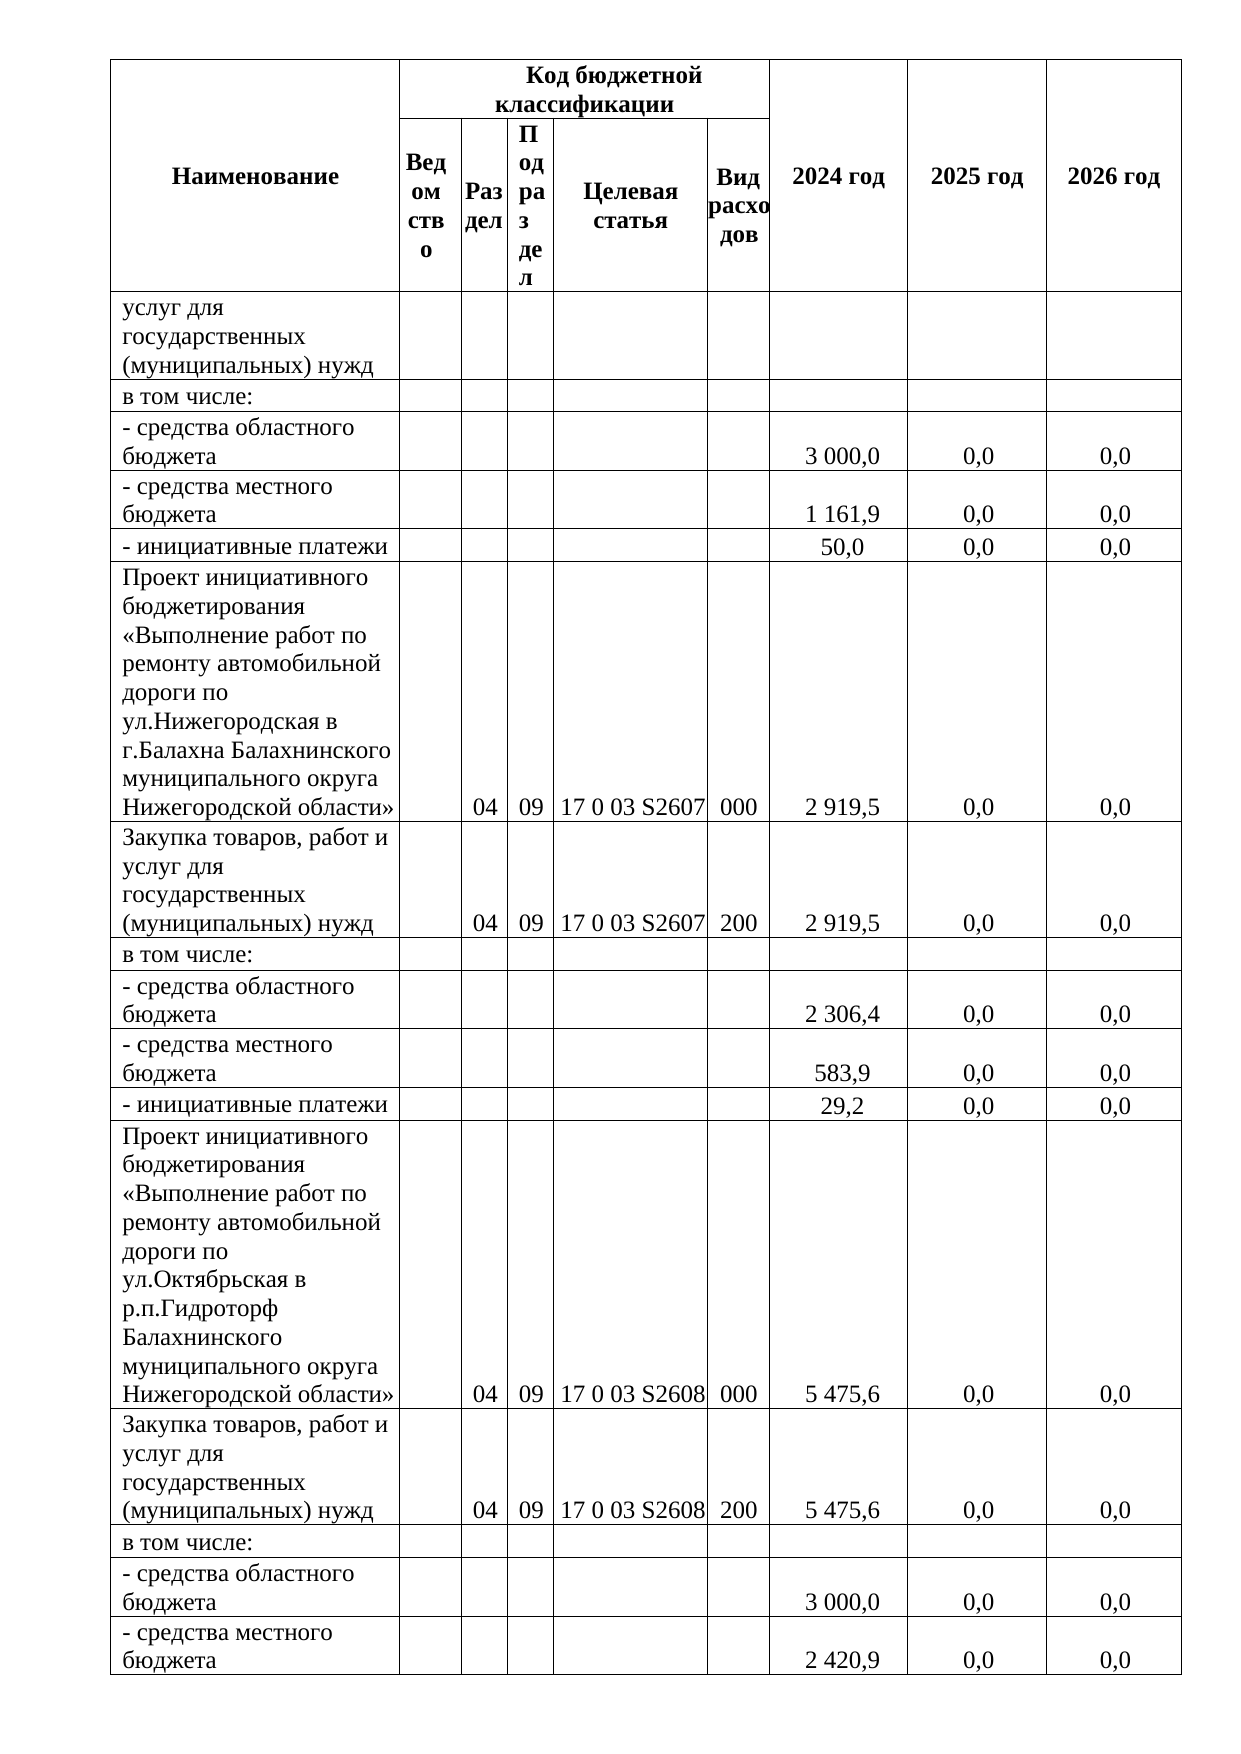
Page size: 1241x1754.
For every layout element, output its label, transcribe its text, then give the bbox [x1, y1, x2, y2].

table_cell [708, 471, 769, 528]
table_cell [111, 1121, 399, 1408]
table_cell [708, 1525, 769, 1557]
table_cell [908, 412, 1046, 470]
table_cell Целевая статья [554, 119, 707, 291]
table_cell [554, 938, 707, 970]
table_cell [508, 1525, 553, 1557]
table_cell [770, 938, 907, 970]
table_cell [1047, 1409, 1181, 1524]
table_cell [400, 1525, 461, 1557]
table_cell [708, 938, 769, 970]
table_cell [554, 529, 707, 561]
table_cell Ведом ство [400, 119, 461, 291]
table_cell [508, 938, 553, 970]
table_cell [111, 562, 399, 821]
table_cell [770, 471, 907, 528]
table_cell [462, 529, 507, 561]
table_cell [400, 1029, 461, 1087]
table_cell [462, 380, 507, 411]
table_cell Вид расходов [708, 119, 769, 291]
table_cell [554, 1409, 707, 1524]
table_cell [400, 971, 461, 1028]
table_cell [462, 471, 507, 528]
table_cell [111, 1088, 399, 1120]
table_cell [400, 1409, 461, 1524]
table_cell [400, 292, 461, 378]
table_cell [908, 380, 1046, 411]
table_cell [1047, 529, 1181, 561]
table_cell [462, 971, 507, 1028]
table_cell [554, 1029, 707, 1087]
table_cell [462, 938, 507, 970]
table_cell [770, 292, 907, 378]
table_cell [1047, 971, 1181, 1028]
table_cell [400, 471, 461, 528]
table_header Наименование [111, 60, 399, 291]
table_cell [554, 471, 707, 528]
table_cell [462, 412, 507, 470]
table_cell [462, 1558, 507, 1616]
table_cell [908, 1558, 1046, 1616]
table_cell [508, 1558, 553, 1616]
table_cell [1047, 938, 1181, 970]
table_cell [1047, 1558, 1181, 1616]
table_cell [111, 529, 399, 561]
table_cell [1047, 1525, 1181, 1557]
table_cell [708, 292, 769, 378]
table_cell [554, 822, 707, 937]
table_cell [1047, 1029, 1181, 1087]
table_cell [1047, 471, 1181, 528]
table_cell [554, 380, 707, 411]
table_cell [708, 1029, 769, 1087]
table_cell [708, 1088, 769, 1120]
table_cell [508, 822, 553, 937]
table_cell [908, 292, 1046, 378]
table_header 2024 год [770, 60, 907, 291]
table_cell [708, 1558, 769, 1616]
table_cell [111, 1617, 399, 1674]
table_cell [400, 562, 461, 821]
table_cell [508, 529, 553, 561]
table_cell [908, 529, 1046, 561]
table_cell Под раз дел [508, 119, 553, 291]
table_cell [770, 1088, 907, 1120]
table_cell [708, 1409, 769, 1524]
table_header 2025 год [908, 60, 1046, 291]
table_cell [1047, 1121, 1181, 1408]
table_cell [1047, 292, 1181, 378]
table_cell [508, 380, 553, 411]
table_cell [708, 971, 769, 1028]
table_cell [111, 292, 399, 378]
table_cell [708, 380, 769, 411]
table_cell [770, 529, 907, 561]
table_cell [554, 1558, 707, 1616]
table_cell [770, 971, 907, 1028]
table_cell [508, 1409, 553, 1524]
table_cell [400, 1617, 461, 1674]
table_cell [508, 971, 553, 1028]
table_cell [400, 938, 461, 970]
table_cell Раз дел [462, 119, 507, 291]
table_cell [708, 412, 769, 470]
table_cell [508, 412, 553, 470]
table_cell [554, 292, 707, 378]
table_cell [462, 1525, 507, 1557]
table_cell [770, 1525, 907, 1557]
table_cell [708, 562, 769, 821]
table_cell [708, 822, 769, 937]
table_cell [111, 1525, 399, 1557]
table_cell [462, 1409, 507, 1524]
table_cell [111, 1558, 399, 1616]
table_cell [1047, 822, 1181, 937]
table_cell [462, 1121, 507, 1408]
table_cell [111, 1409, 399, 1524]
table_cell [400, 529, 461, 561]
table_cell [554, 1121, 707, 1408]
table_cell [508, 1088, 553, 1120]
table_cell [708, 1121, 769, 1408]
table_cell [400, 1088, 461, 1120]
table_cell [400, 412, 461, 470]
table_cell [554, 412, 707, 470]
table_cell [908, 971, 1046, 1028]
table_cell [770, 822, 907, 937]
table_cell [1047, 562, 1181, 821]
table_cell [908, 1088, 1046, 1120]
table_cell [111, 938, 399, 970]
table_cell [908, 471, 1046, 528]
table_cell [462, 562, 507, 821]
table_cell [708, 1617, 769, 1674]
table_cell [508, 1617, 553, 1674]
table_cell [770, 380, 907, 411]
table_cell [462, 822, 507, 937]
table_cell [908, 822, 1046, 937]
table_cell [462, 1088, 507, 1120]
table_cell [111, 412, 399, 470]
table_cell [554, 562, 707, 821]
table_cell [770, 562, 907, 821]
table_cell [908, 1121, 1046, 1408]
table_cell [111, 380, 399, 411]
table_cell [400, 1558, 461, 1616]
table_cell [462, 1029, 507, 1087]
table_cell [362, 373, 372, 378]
table_header 2026 год [1047, 60, 1181, 291]
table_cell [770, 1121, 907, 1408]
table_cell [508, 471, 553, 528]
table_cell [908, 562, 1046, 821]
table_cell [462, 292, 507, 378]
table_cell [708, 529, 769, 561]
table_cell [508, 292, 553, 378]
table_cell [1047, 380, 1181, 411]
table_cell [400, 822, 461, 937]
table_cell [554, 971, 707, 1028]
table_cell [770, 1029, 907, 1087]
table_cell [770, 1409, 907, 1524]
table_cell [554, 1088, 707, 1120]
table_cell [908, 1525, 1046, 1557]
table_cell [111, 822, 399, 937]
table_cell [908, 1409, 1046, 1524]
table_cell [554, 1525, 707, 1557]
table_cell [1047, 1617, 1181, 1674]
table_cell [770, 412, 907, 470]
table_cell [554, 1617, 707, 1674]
table_header Код бюджетной классификации [400, 60, 769, 118]
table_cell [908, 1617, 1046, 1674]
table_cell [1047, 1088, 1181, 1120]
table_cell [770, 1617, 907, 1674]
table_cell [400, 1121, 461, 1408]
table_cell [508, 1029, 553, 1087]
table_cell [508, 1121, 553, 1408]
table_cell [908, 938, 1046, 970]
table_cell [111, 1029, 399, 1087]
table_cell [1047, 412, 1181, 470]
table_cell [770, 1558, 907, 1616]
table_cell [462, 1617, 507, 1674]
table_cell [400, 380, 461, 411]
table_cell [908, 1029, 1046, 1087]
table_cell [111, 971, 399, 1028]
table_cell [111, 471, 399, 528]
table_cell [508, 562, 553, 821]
